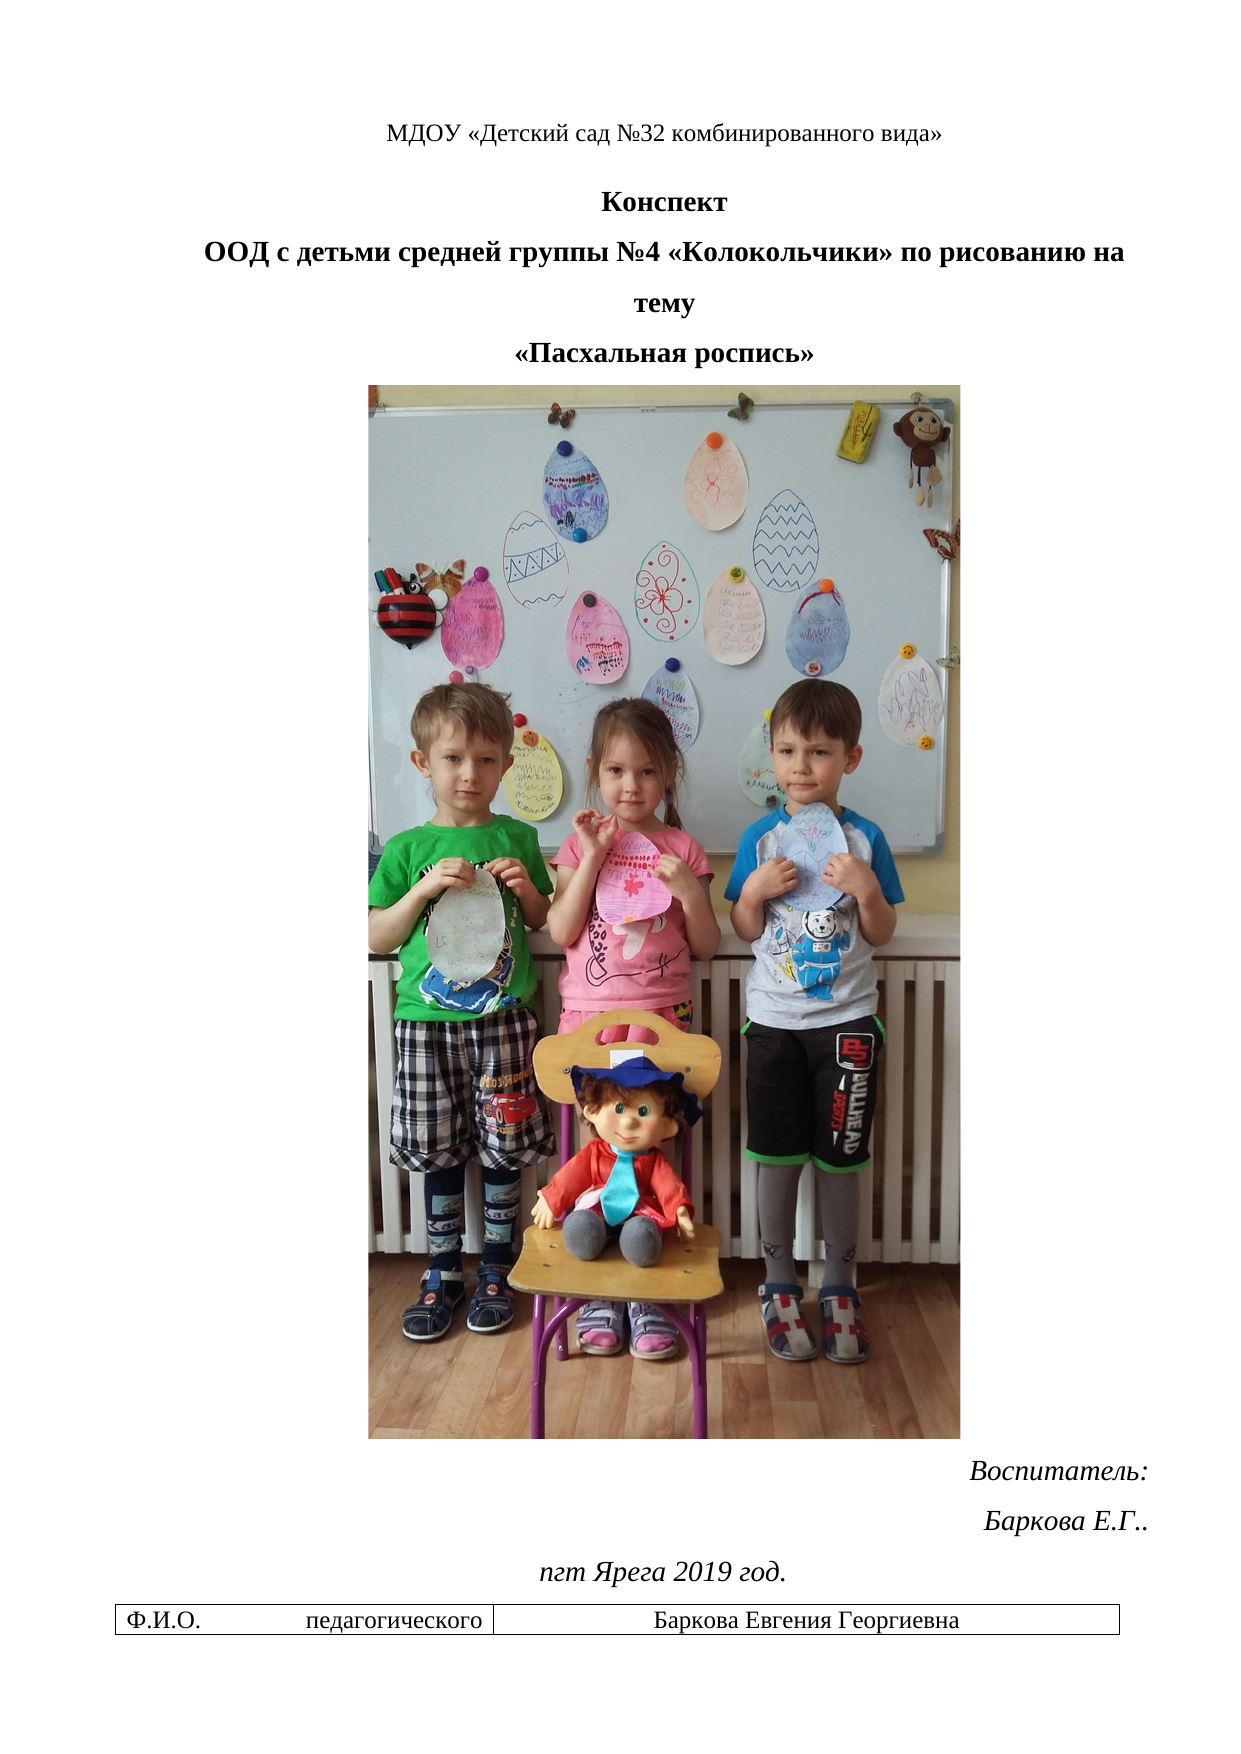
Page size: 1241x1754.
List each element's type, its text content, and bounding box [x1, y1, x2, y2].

text Воспитатель: [177, 1453, 1152, 1487]
text «Пасхальная роспись» [177, 335, 1152, 369]
text ООД с детьми средней группы №4 «Колокольчики» по рисованию на тему [177, 234, 1152, 318]
picture [368, 385, 961, 1439]
text Конспект [177, 184, 1152, 218]
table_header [116, 1605, 493, 1634]
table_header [494, 1605, 1119, 1634]
text МДОУ «Детский сад №32 комбинированного вида» [177, 118, 1152, 147]
text пгт Ярега 2019 год. [177, 1554, 1152, 1587]
text Баркова Е.Г.. [177, 1503, 1152, 1537]
